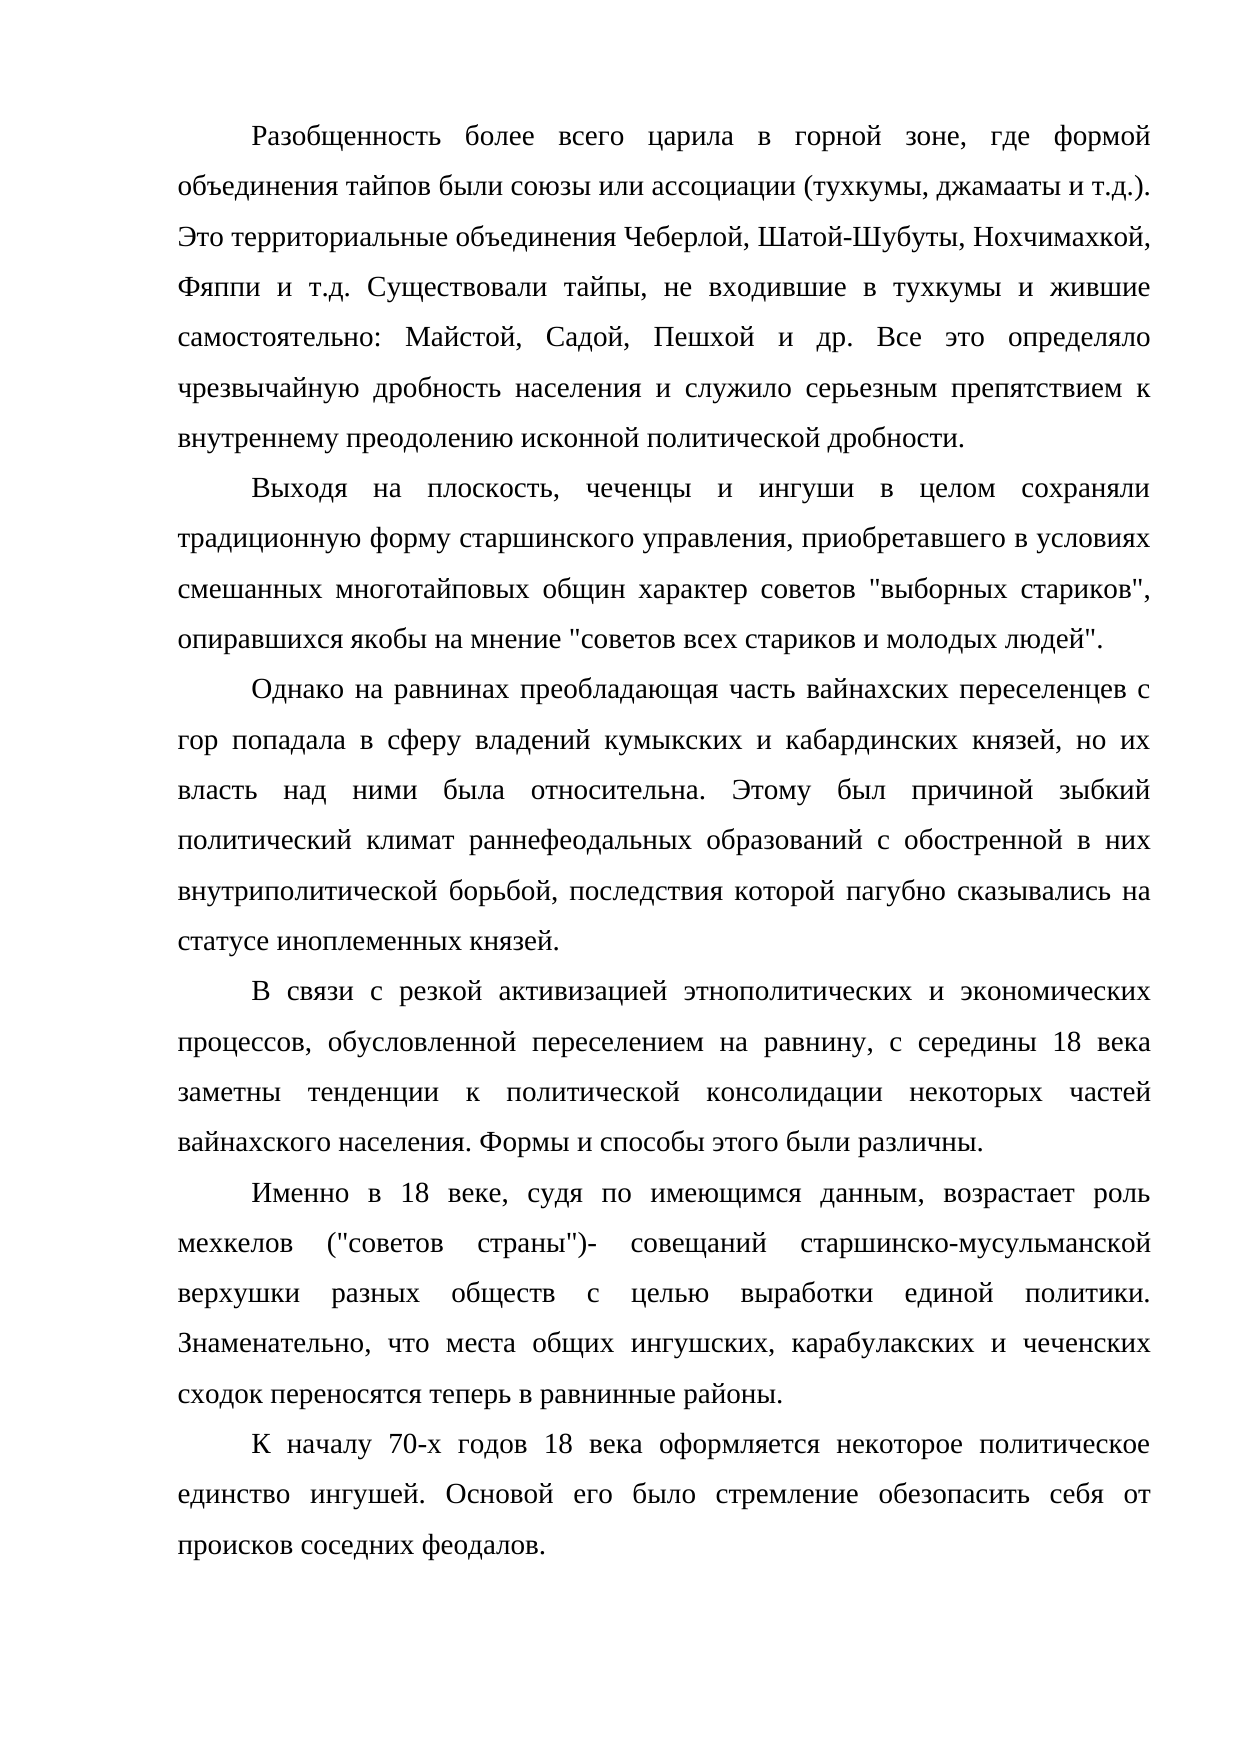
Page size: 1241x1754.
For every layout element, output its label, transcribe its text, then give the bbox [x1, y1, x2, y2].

text Разобщенность более всего царила в горной зоне, где формой объединения тайпов были союзы или ассоциации (тухкумы, джамааты и т.д.). Это территориальные объединения Чеберлой, Шатой-Шубуты, Нохчимахкой, Фяппи и т.д. Существовали тайпы, не входившие в тухкумы и жившие самостоятельно: Майстой, Садой, Пешхой и др. Все это определяло чрезвычайную дробность населения и служило серьезным препятствием к внутреннему преодолению исконной политической дробности. [177, 118, 1152, 453]
text Выходя на плоскость, чеченцы и ингуши в целом сохраняли традиционную форму старшинского управления, приобретавшего в условиях смешанных многотайповых общин характер советов "выборных стариков", опиравшихся якобы на мнение "советов всех стариков и молодых людей". [177, 470, 1152, 655]
text Однако на равнинах преобладающая часть вайнахских переселенцев с гор попадала в сферу владений кумыкских и кабардинских князей, но их власть над ними была относительна. Этому был причиной зыбкий политический климат раннефеодальных образований с обостренной в них внутриполитической борьбой, последствия которой пагубно сказывались на статусе иноплеменных князей. [177, 672, 1152, 957]
text Именно в 18 веке, судя по имеющимся данным, возрастает роль мехкелов ("советов страны")- совещаний старшинско-мусульманской верхушки разных обществ с целью выработки единой политики. Знаменательно, что места общих ингушских, карабулакских и чеченских сходок переносятся теперь в равнинные районы. [177, 1175, 1152, 1409]
text К началу 70-х годов 18 века оформляется некоторое политическое единство ингушей. Основой его было стремление обезопасить себя от происков соседних феодалов. [177, 1426, 1152, 1560]
text В связи с резкой активизацией этнополитических и экономических процессов, обусловленной переселением на равнину, с середины 18 века заметны тенденции к политической консолидации некоторых частей вайнахского населения. Формы и способы этого были различны. [177, 973, 1152, 1158]
